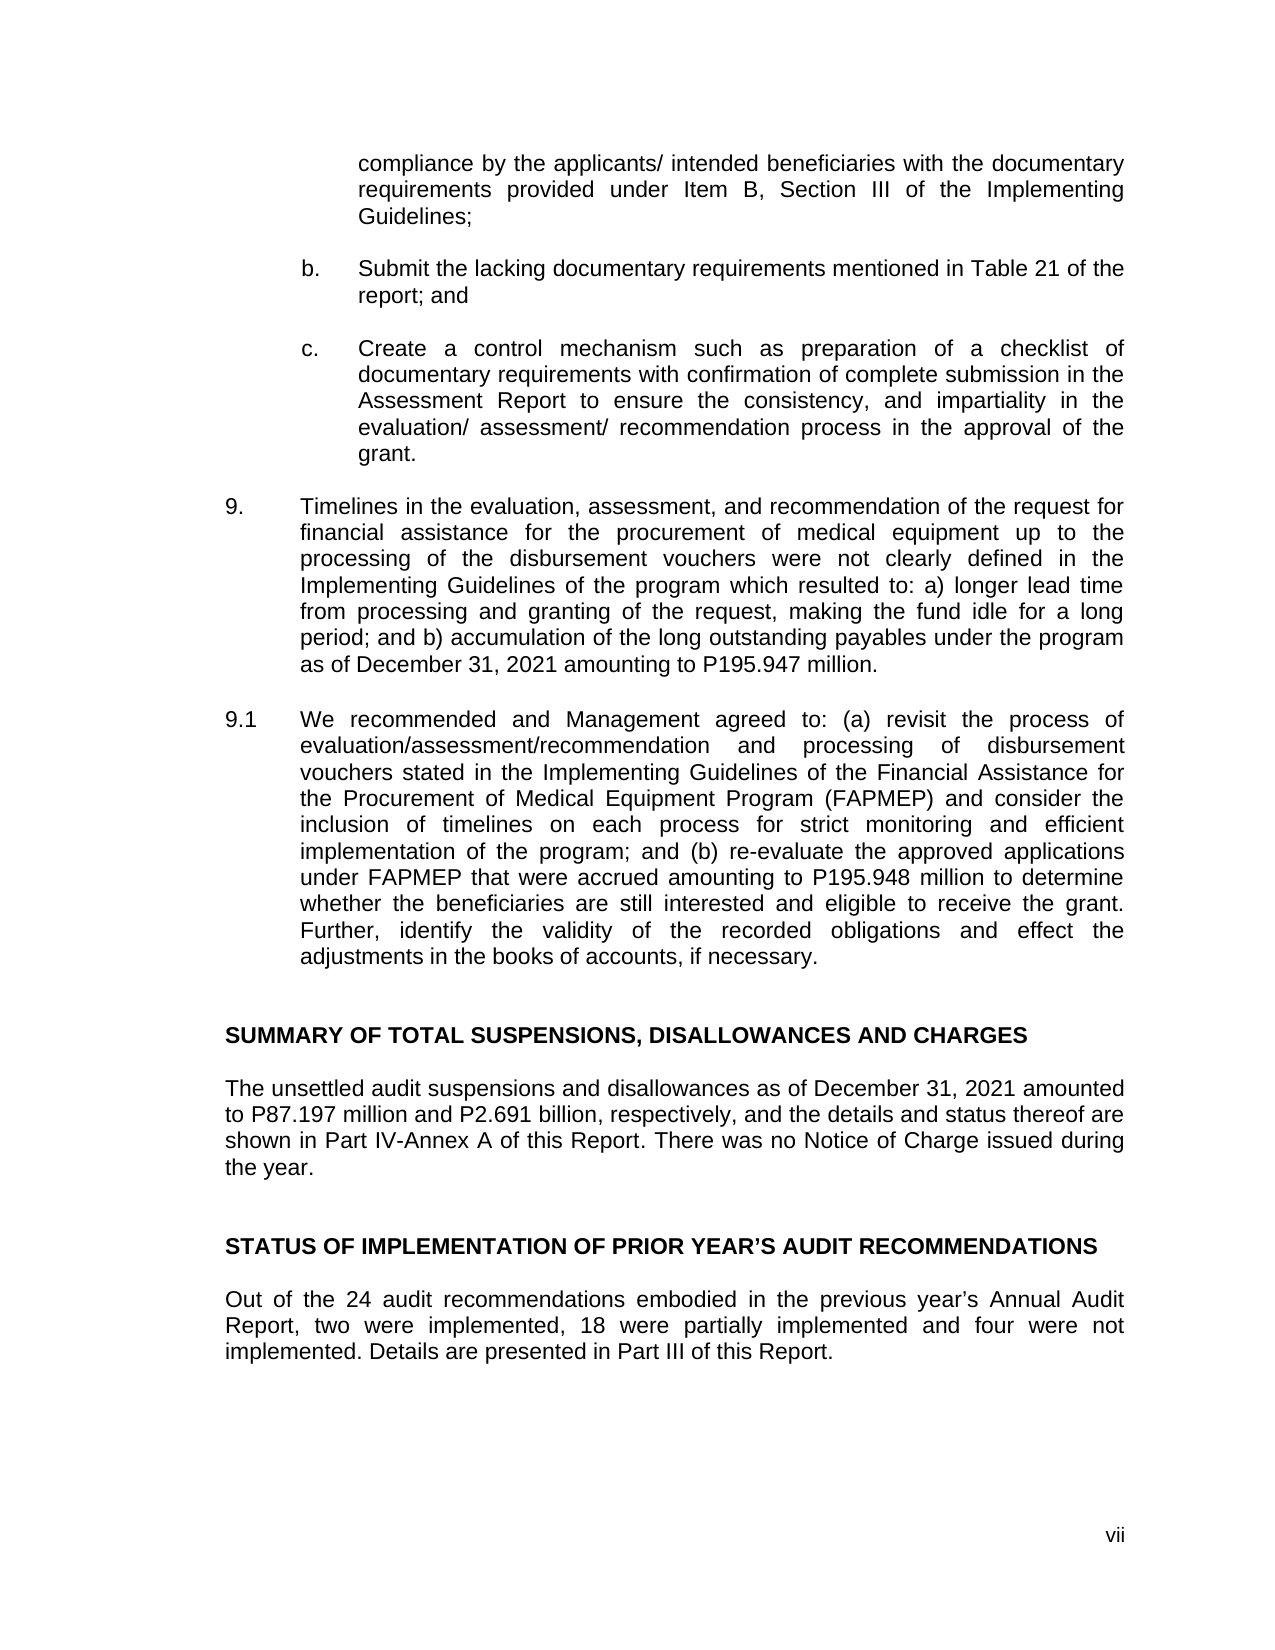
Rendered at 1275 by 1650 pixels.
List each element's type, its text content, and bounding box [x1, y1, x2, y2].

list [301, 150, 1125, 229]
text Out of the 24 audit recommendations embodied in the previous year’s Annual Audit Report, two were implemented, 18 were partially implemented and four were not implemented. Details are presented in Part III of this Report. [225, 1286, 1125, 1365]
text The unsettled audit suspensions and disallowances as of December 31, 2021 amounted to P87.197 million and P2.691 billion, respectively, and the details and status thereof are shown in Part IV-Annex A of this Report. There was no Notice of Charge issued during the year. [225, 1075, 1125, 1180]
text STATUS OF IMPLEMENTATION OF PRIOR YEAR’S AUDIT RECOMMENDATIONS [225, 1233, 1125, 1259]
list Submit the lacking documentary requirements mentioned in Table 21 of the report; and [301, 255, 1125, 308]
list SUMMARY OF TOTAL SUSPENSIONS, DISALLOWANCES AND CHARGES [225, 1022, 1125, 1048]
list We recommended and Management agreed to: (a) revisit the process of evaluation/assessment/recommendation and processing of disbursement vouchers stated in the Implementing Guidelines of the Financial Assistance for the Procurement of Medical Equipment Program (FAPMEP) and consider the inclusion of timelines on each process for strict monitoring and efficient implementation of the program; and (b) re-evaluate the approved applications under FAPMEP that were accrued amounting to P195.948 million to determine whether the beneficiaries are still interested and eligible to receive the grant. Further, identify the validity of the recorded obligations and effect the adjustments in the books of accounts, if necessary. [225, 706, 1125, 969]
list Create a control mechanism such as preparation of a checklist of documentary requirements with confirmation of complete submission in the Assessment Report to ensure the consistency, and impartiality in the evaluation/ assessment/ recommendation process in the approval of the grant. [301, 334, 1125, 466]
list Timelines in the evaluation, assessment, and recommendation of the request for financial assistance for the procurement of medical equipment up to the processing of the disbursement vouchers were not clearly defined in the Implementing Guidelines of the program which resulted to: a) longer lead time from processing and granting of the request, making the fund idle for a long period; and b) accumulation of the long outstanding payables under the program as of December 31, 2021 amounting to P195.947 million. [225, 493, 1125, 677]
